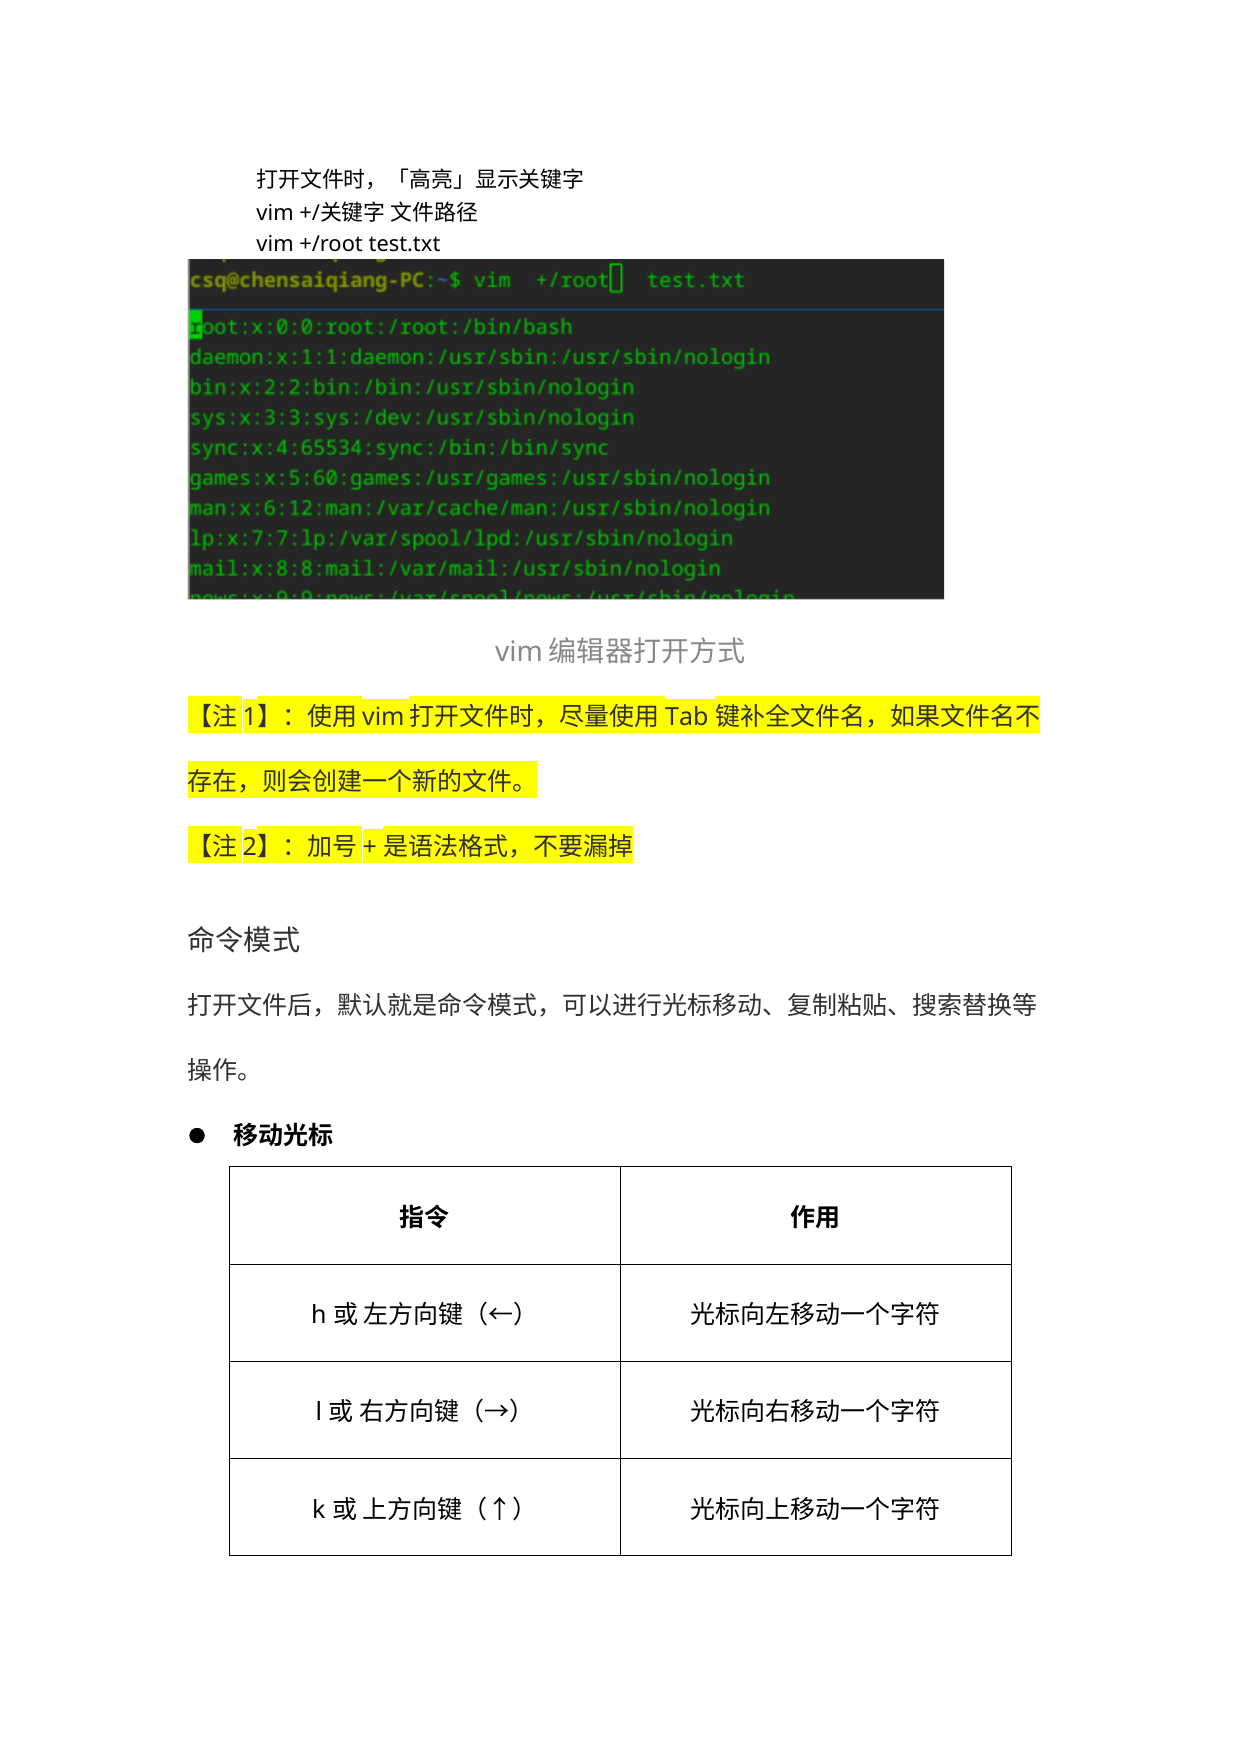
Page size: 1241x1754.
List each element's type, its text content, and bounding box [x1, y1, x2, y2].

table_header 指令 [230, 1167, 620, 1263]
text vim +/root test.txt [187, 227, 1053, 259]
table_cell 光标向左移动一个字符 [621, 1265, 1011, 1361]
table_header 作用 [621, 1167, 1011, 1263]
table_cell 光标向上移动一个字符 [621, 1459, 1011, 1555]
text 命令模式 [187, 906, 1053, 971]
table_cell k 或 上方向键（↑） [230, 1459, 620, 1555]
text 打开文件时，「高亮」显示关键字 [187, 162, 1053, 194]
list 移动光标 [187, 1101, 1053, 1166]
table_cell h 或 左方向键（←） [230, 1265, 620, 1361]
text vim +/关键字 文件路径 [187, 194, 1053, 227]
text 【注2】：加号 + 是语法格式，不要漏掉 [187, 812, 1053, 877]
text vim编辑器打开方式 [187, 617, 1053, 682]
picture [187, 259, 945, 601]
text 【注1】：使用vim打开文件时，尽量使用 Tab 键补全文件名，如果文件名不存在，则会创建一个新的文件。 [187, 682, 1053, 812]
table_cell 光标向右移动一个字符 [621, 1362, 1011, 1458]
table_cell l 或 右方向键（→） [230, 1362, 620, 1458]
text 打开文件后，默认就是命令模式，可以进行光标移动、复制粘贴、搜索替换等操作。 [187, 971, 1053, 1101]
